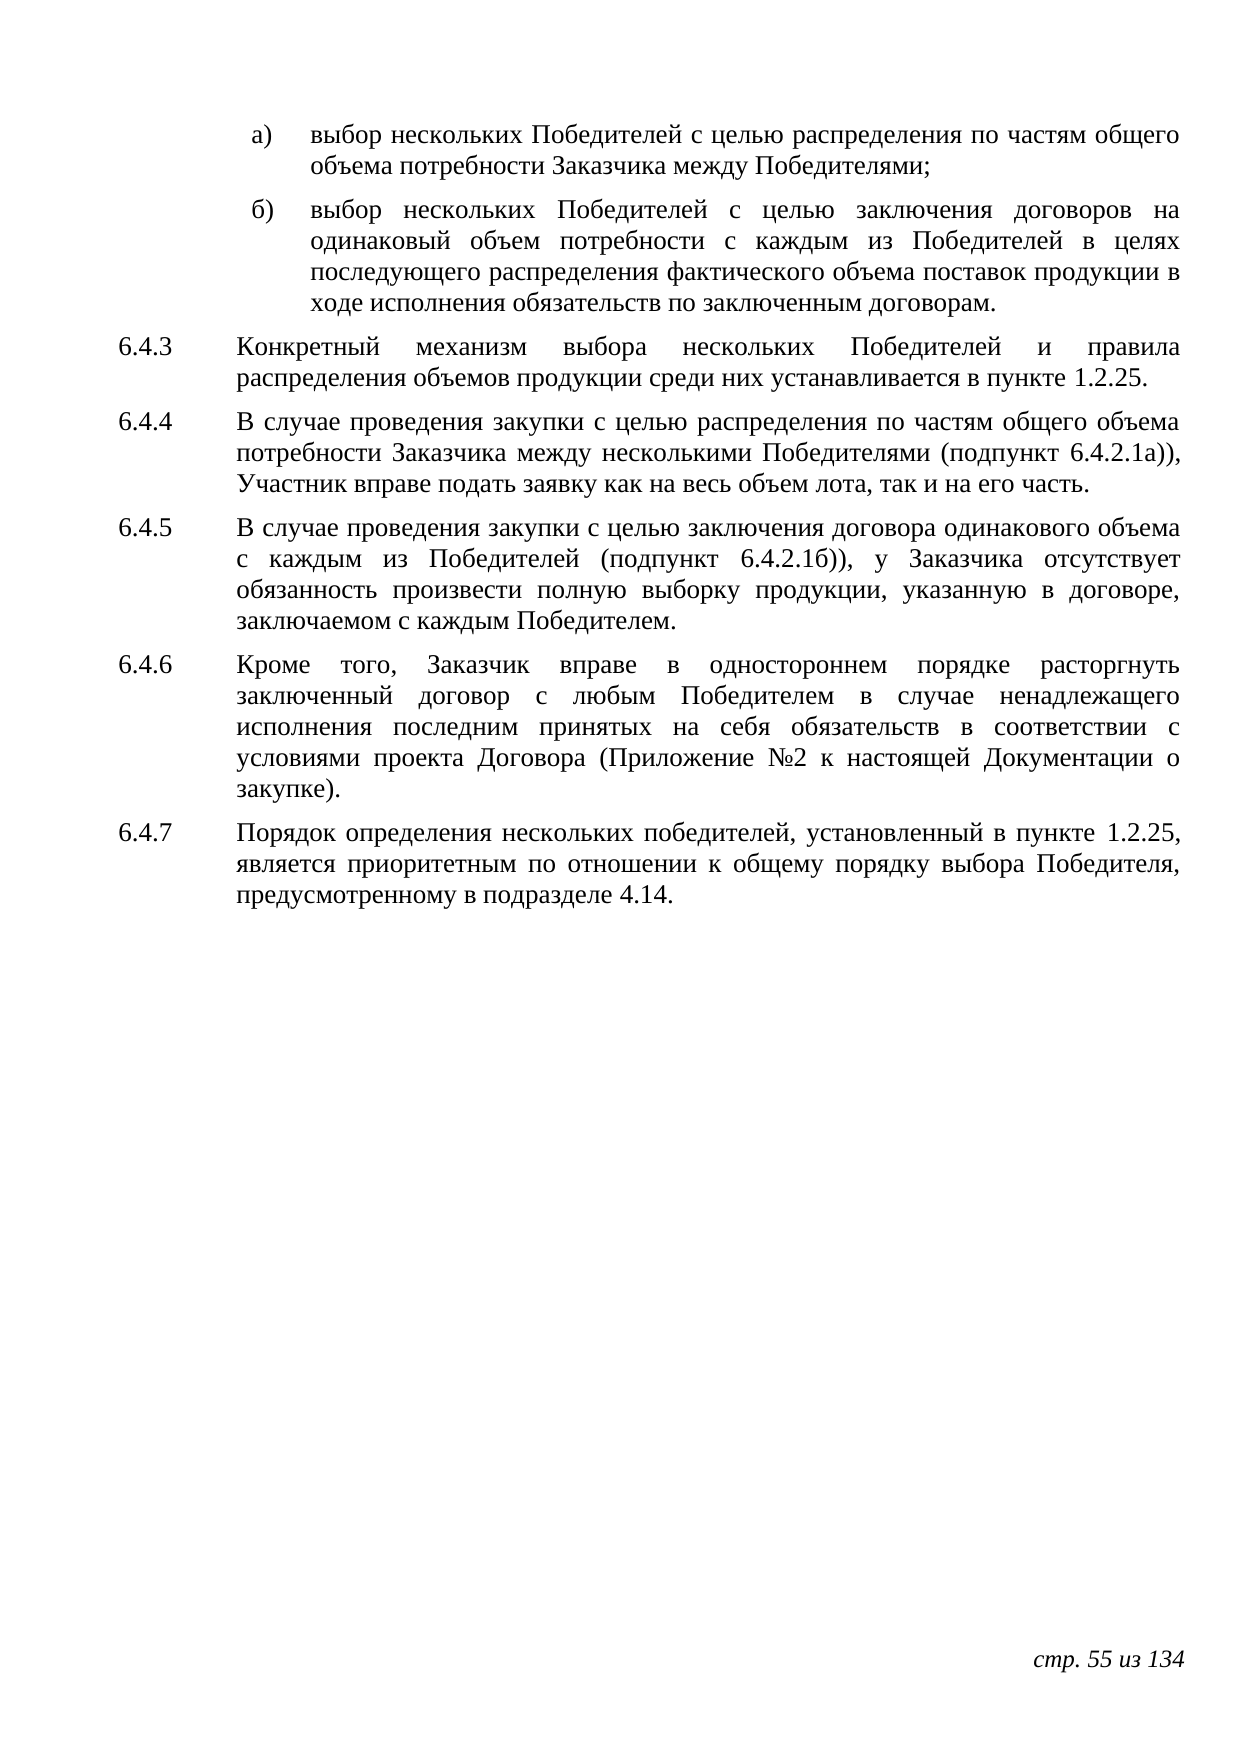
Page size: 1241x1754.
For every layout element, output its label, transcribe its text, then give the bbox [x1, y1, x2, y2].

text В случае проведения закупки с целью заключения договора одинакового объема с каждым из Победителей (подпункт 6.4.2б)), у Заказчика отсутствует обязанность произвести полную выборку продукции, указанную в договоре, заключаемом с каждым Победителем. [118, 511, 1181, 635]
text выбор нескольких Победителей с целью распределения по частям общего объема потребности Заказчика между Победителями; [251, 118, 1181, 180]
text Кроме того, Заказчик вправе в одностороннем порядке расторгнуть заключенный договор с любым Победителем в случае ненадлежащего исполнения последним принятых на себя обязательств в соответствии с условиями проекта Договора (Приложение №2 к настоящей Документации о закупке). [118, 648, 1181, 803]
text Конкретный механизм выбора нескольких Победителей и правила распределения объемов продукции среди них устанавливается в пункте 1.2.25. [118, 330, 1181, 392]
text выбор нескольких Победителей с целью заключения договоров на одинаковый объем потребности с каждым из Победителей в целях последующего распределения фактического объема поставок продукции в ходе исполнения обязательств по заключенным договорам. [251, 193, 1181, 317]
text В случае проведения закупки с целью распределения по частям общего объема потребности Заказчика между несколькими Победителями (подпункт 6.4.2а)), Участник вправе подать заявку как на весь объем лота, так и на его часть. [118, 405, 1181, 498]
text Порядок определения нескольких победителей, установленный в пункте 1.2.25, является приоритетным по отношении к общему порядку выбора Победителя, предусмотренному в подразделе 4.14. [118, 816, 1181, 909]
